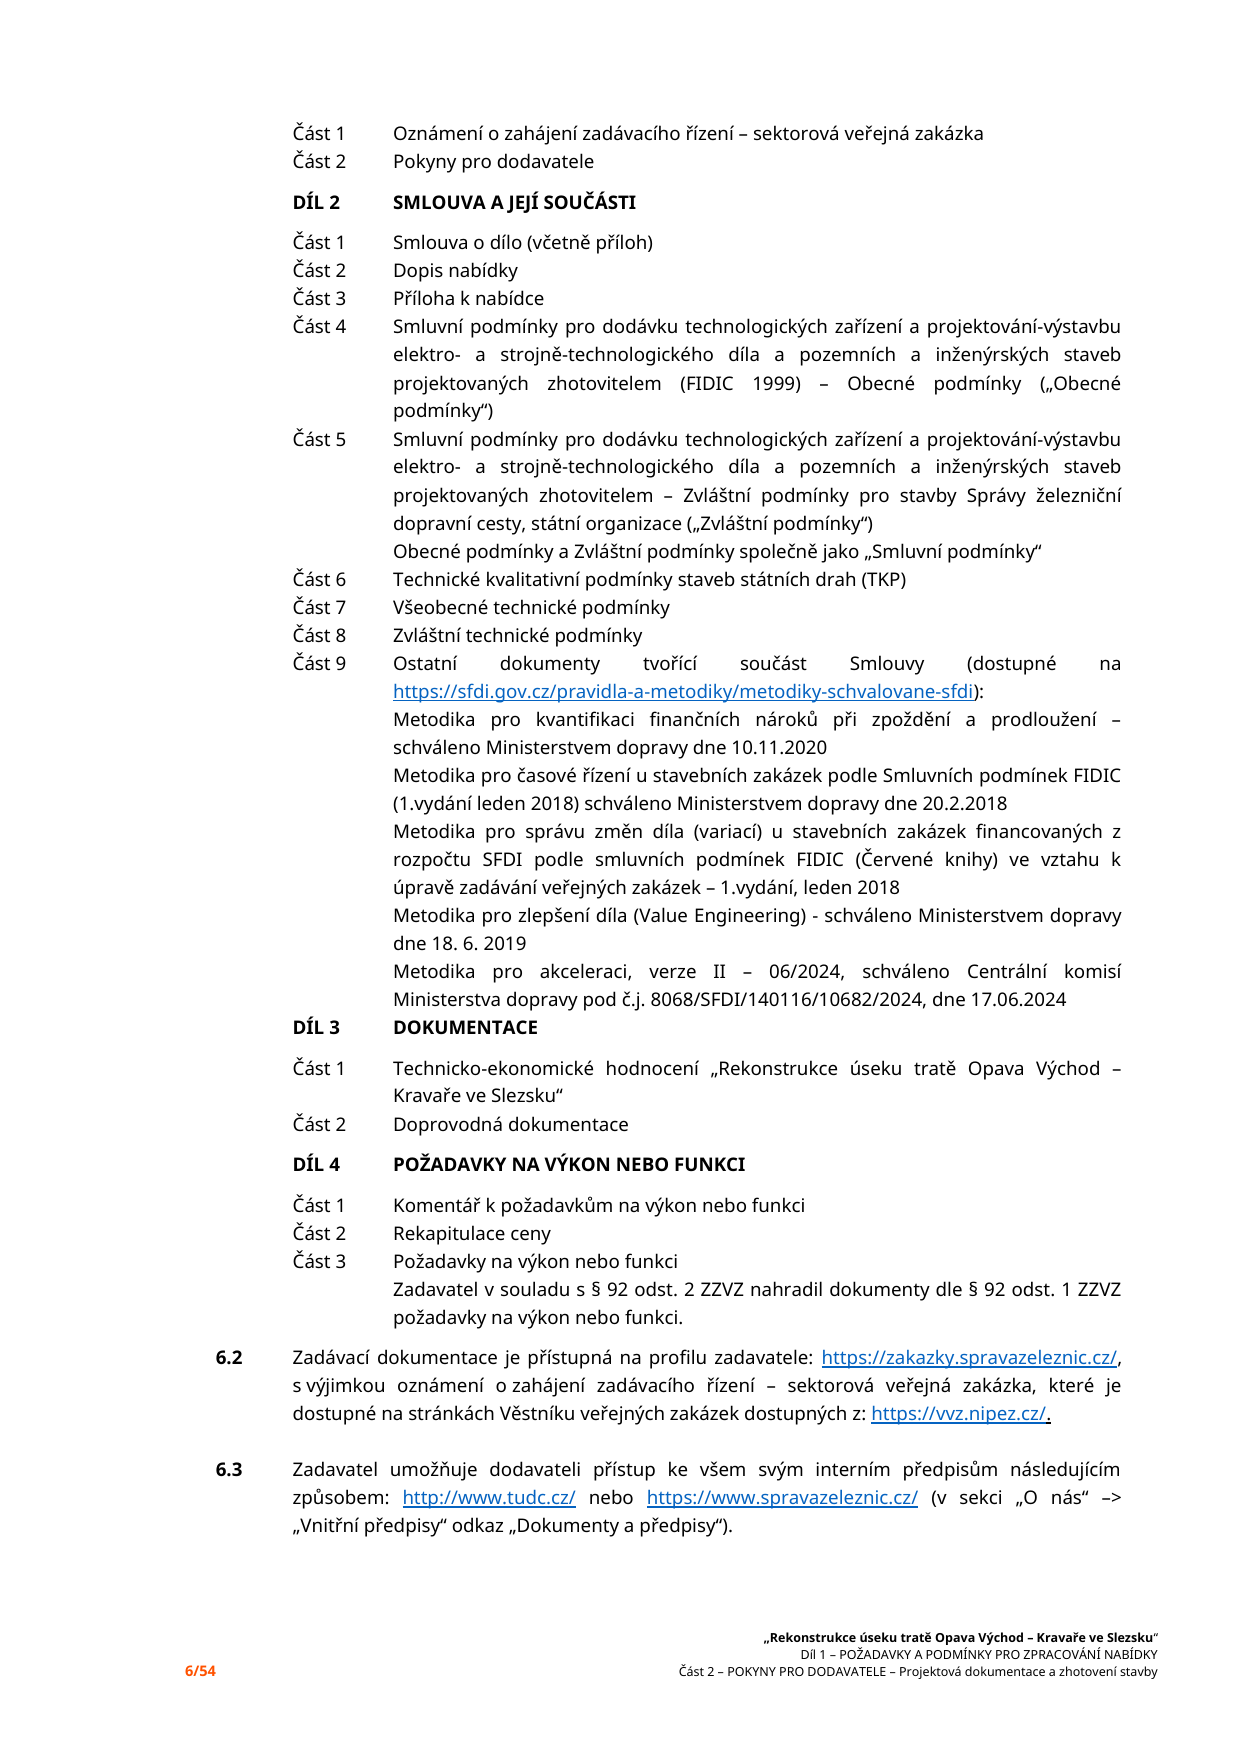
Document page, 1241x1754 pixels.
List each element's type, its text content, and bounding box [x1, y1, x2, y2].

text Část 6 Technické kvalitativní podmínky staveb státních drah (TKP) [292, 566, 1122, 591]
text Část 1 Smlouva o dílo (včetně příloh) [292, 230, 1122, 255]
text Část 2 Dopis nabídky [292, 258, 1122, 283]
text Část 3 Příloha k nabídce [292, 286, 1122, 311]
text Část 1 Komentář k požadavkům na výkon nebo funkci [292, 1192, 1122, 1217]
text DÍL 4 POŽADAVKY NA VÝKON NEBO FUNKCI [292, 1151, 1122, 1177]
text Metodika pro kvantifikaci finančních nároků při zpoždění a prodloužení – schváleno Ministerstvem dopravy dne 10.11.2020 [292, 706, 1122, 759]
text Metodika pro správu změn díla (variací) u stavebních zakázek financovaných z rozpočtu SFDI podle smluvních podmínek FIDIC (Červené knihy) ve vztahu k úpravě zadávání veřejných zakázek – 1.vydání, leden 2018 [292, 818, 1122, 900]
text Část 2 Rekapitulace ceny [292, 1220, 1122, 1245]
text Metodika pro časové řízení u stavebních zakázek podle Smluvních podmínek FIDIC (1.vydání leden 2018) schváleno Ministerstvem dopravy dne 20.2.2018 [292, 762, 1122, 816]
text DÍL 2 SMLOUVA A JEJÍ SOUČÁSTI [292, 189, 1122, 215]
text Zadavatel umožňuje dodavateli přístup ke všem svým interním předpisům následujícím způsobem: http://www.tudc.cz/ nebo https://www.spravazeleznic.cz/ (v sekci „O nás“ –> „Vnitřní předpisy“ odkaz „Dokumenty a předpisy“). [216, 1457, 1122, 1538]
text Část 9 Ostatní dokumenty tvořící součást Smlouvy (dostupné na https://sfdi.gov.cz/pravidla-a-metodiky/metodiky-schvalovane-sfdi): [292, 650, 1122, 703]
text DÍL 3 DOKUMENTACE [292, 1014, 1122, 1040]
text Část 7 Všeobecné technické podmínky [292, 594, 1122, 619]
text Část 8 Zvláštní technické podmínky [292, 622, 1122, 647]
text Část 2 Doprovodná dokumentace [292, 1111, 1122, 1136]
text Část 4 Smluvní podmínky pro dodávku technologických zařízení a projektování-výstavbu elektro- a strojně-technologického díla a pozemních a inženýrských staveb projektovaných zhotovitelem (FIDIC 1999) – Obecné podmínky („Obecné podmínky“) [292, 314, 1122, 423]
text Část 3 Požadavky na výkon nebo funkci [292, 1248, 1122, 1273]
text Metodika pro zlepšení díla (Value Engineering) - schváleno Ministerstvem dopravy dne 18. 6. 2019 [292, 902, 1122, 956]
text Zadavatel v souladu s § 92 odst. 2 ZZVZ nahradil dokumenty dle § 92 odst. 1 ZZVZ požadavky na výkon nebo funkci. [292, 1276, 1122, 1329]
text Obecné podmínky a Zvláštní podmínky společně jako „Smluvní podmínky“ [292, 538, 1122, 563]
text Část 5 Smluvní podmínky pro dodávku technologických zařízení a projektování-výstavbu elektro- a strojně-technologického díla a pozemních a inženýrských staveb projektovaných zhotovitelem – Zvláštní podmínky pro stavby Správy železniční dopravní cesty, státní organizace („Zvláštní podmínky“) [292, 426, 1122, 535]
text Část 1 Oznámení o zahájení zadávacího řízení – sektorová veřejná zakázka [292, 121, 1122, 146]
text Zadávací dokumentace je přístupná na profilu zadavatele: https://zakazky.spravazeleznic.cz/, s výjimkou oznámení o zahájení zadávacího řízení – sektorová veřejná zakázka, které je dostupné na stránkách Věstníku veřejných zakázek dostupných z: https://vvz.nipez.cz/. [216, 1344, 1122, 1426]
text Část 2 Pokyny pro dodavatele [292, 149, 1122, 174]
text Metodika pro akceleraci, verze II – 06/2024, schváleno Centrální komisí Ministerstva dopravy pod č.j. 8068/SFDI/140116/10682/2024, dne 17.06.2024 [292, 958, 1122, 1012]
text Část 1 Technicko-ekonomické hodnocení „Rekonstrukce úseku tratě Opava Východ – Kravaře ve Slezsku“ [292, 1055, 1122, 1108]
